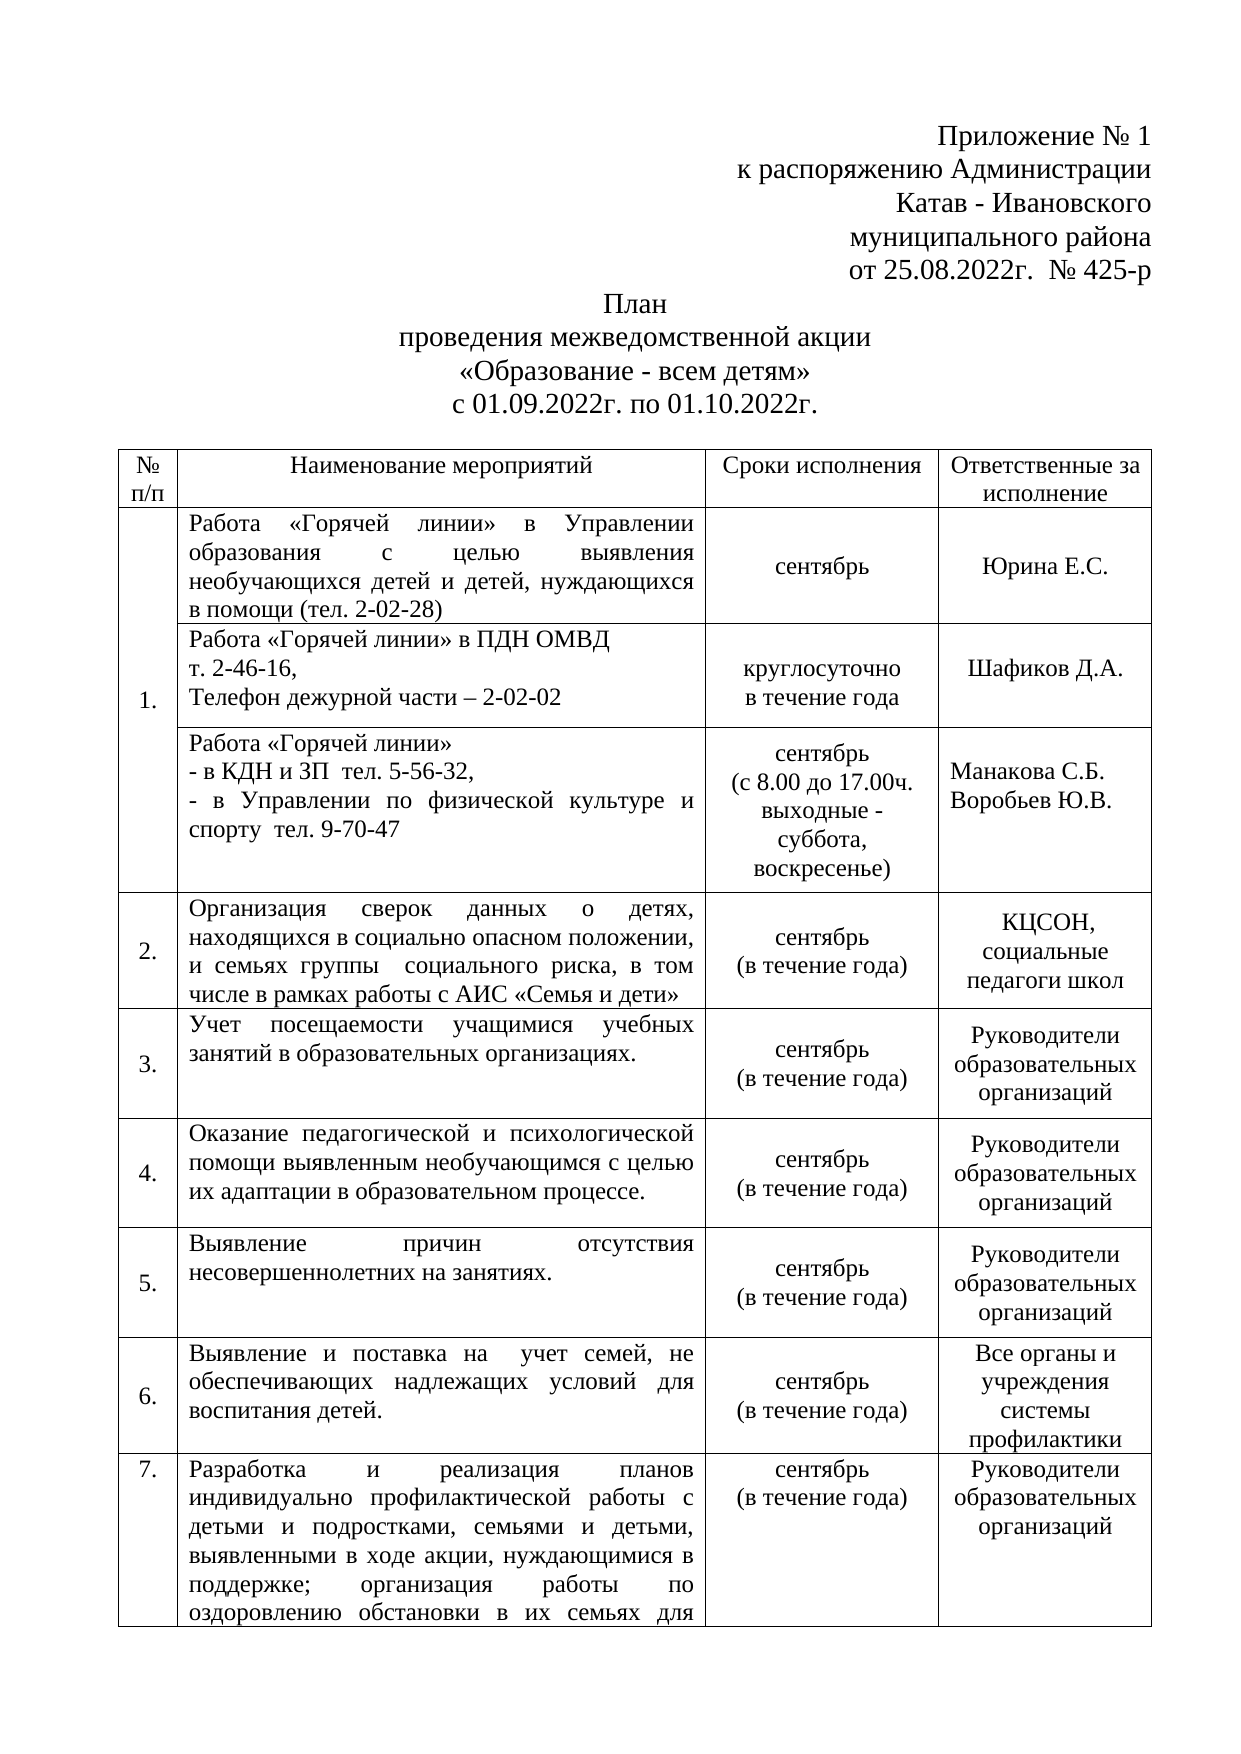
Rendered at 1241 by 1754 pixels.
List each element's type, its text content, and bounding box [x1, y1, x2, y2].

table_cell Учет посещаемости учащимися учебных занятий в образовательных организациях. [178, 1009, 705, 1117]
text Приложение № 1 [118, 118, 1152, 152]
table_cell Выявление причин отсутствия несовершеннолетних на занятиях. [178, 1228, 705, 1337]
table_cell сентябрь (в течение года) [706, 1009, 938, 1117]
table_cell 4. [119, 1119, 177, 1227]
table_header Сроки исполнения [706, 450, 938, 507]
table_cell сентябрь (в течение года) [706, 1228, 938, 1337]
table_cell 1. [119, 508, 177, 892]
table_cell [178, 1454, 705, 1626]
table_cell 7. [119, 1454, 177, 1626]
table_cell 5. [119, 1228, 177, 1337]
table_cell Все органы и учреждения системы профилактики [1090, 1338, 1151, 1453]
table_cell 2. [119, 893, 177, 1008]
table_cell Работа «Горячей линии» в ПДН ОМВД т. 2-46-16, Телефон дежурной части – 2-02-02 [178, 624, 705, 727]
table_cell Руководители образовательных организаций [939, 1009, 1151, 1117]
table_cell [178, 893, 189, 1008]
table_cell сентябрь (в течение года) [706, 1338, 938, 1453]
table_cell Манакова С.Б. Воробьев Ю.В. [939, 728, 1151, 892]
table_cell Руководители образовательных организаций [939, 1119, 1151, 1227]
table_cell Юрина Е.С. [939, 508, 1151, 623]
text Катав - Ивановского муниципального района [502, 185, 1152, 252]
text с 01.09.2022г. по 01.10.2022г. [118, 386, 1152, 420]
text «Образование - всем детям» [118, 353, 1152, 386]
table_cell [706, 1454, 938, 1626]
table_cell Руководители образовательных организаций [939, 1228, 1151, 1337]
table_cell Работа «Горячей линии» в Управлении образования с целью выявления необучающихся детей и детей, нуждающихся в помощи (тел. 2-02-28) [178, 508, 705, 623]
table_cell Выявление и поставка на учет семей, не обеспечивающих надлежащих условий для воспитания детей. [178, 1338, 705, 1453]
table_header № п/п [119, 450, 177, 507]
table_cell сентябрь (в течение года) [706, 1119, 938, 1227]
table_cell сентябрь (в течение года) [706, 893, 938, 1008]
table_cell круглосуточно в течение года [706, 624, 938, 727]
table_header Ответственные за исполнение [939, 450, 1151, 507]
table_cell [939, 1454, 1151, 1626]
text от 25.08.2022г. № 425-р [502, 252, 1152, 286]
text к распоряжению Администрации [502, 152, 1152, 185]
table_cell Все органы и учреждения системы профилактики [939, 1338, 1000, 1453]
table_cell сентябрь (с 8.00 до 17.00ч. выходные - суббота, воскресенье) [706, 728, 938, 892]
table_cell Оказание педагогической и психологической помощи выявленным необучающимся с целью их адаптации в образовательном процессе. [178, 1119, 705, 1227]
table_cell 3. [119, 1009, 177, 1117]
table_cell 6. [119, 1338, 177, 1453]
table_cell КЦСОН, социальные педагоги школ [939, 893, 1151, 1008]
table_cell сентябрь [706, 508, 938, 623]
text План [118, 286, 1152, 319]
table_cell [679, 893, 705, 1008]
table_cell Работа «Горячей линии» - в КДН и ЗП тел. 5-56-32, - в Управлении по физической культуре и спорту тел. 9-70-47 [178, 728, 705, 892]
text проведения межведомственной акции [118, 319, 1152, 353]
table_header Наименование мероприятий [178, 450, 705, 507]
table_cell Шафиков Д.А. [939, 624, 1151, 727]
